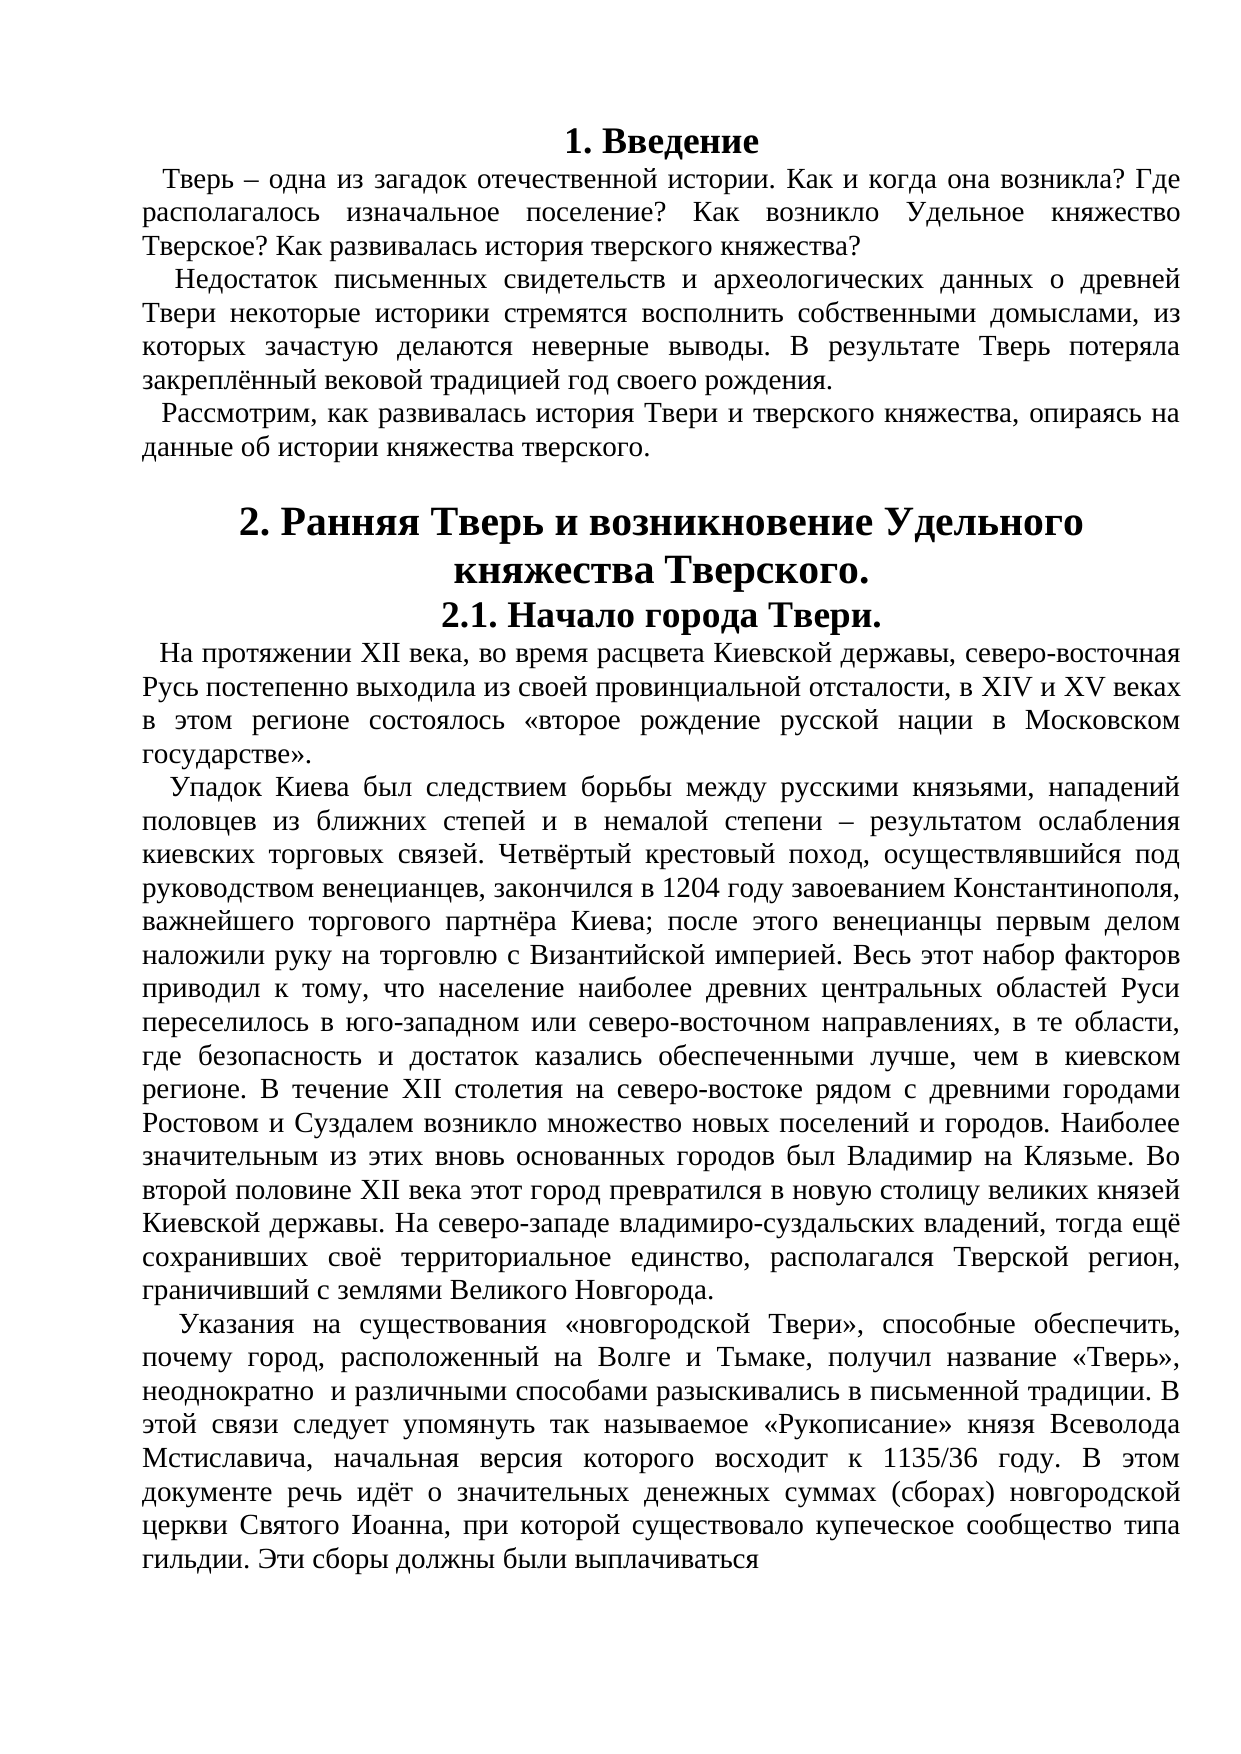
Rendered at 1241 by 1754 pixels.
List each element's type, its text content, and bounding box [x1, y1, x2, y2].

text 2.1. Начало города Твери. [142, 592, 1181, 635]
text Недостаток письменных свидетельств и археологических данных о древней Твери некоторые историки стремятся восполнить собственными домыслами, из которых зачастую делаются неверные выводы. В результате Тверь потеряла закреплённый вековой традицией год своего рождения. [142, 262, 1181, 396]
text Указания на существования «новгородской Твери», способные обеспечить, почему город, расположенный на Волге и Тьмаке, получил название «Тверь», неоднократно и различными способами разыскивались в письменной традиции. В этой связи следует упомянуть так называемое «Рукописание» князя Всеволода Мстиславича, начальная версия которого восходит к 1135/36 году. В этом документе речь идёт о значительных денежных суммах (сборах) новгородской церкви Святого Иоанна, при которой существовало купеческое сообщество типа гильдии. Эти сборы должны были выплачиваться [142, 1306, 1181, 1574]
text Упадок Киева был следствием борьбы между русскими князьями, нападений половцев из ближних степей и в немалой степени – результатом ослабления киевских торговых связей. Четвёртый крестовый поход, осуществлявшийся под руководством венецианцев, закончился в 1204 году завоеванием Константинополя, важнейшего торгового партнёра Киева; после этого венецианцы первым делом наложили руку на торговлю с Византийской империей. Весь этот набор факторов приводил к тому, что население наиболее древних центральных областей Руси переселилось в юго-западном или северо-восточном направлениях, в те области, где безопасность и достаток казались обеспеченными лучше, чем в киевском регионе. В течение XII столетия на северо-востоке рядом с древними городами Ростовом и Суздалем возникло множество новых поселений и городов. Наиболее значительным из этих вновь основанных городов был Владимир на Клязьме. Во второй половине XII века этот город превратился в новую столицу великих князей Киевской державы. На северо-западе владимиро-суздальских владений, тогда ещё сохранивших своё территориальное единство, располагался Тверской регион, граничивший с землями Великого Новгорода. [142, 769, 1181, 1306]
text Тверь – одна из загадок отечественной истории. Как и когда она возникла? Где располагалось изначальное поселение? Как возникло Удельное княжество Тверское? Как развивалась история тверского княжества? [142, 161, 1181, 262]
text 2. Ранняя Тверь и возникновение Удельного княжества Тверского. [142, 496, 1181, 592]
text На протяжении XII века, во время расцвета Киевской державы, северо-восточная Русь постепенно выходила из своей провинциальной отсталости, в XIV и XV веках в этом регионе состоялось «второе рождение русской нации в Московском государстве». [142, 635, 1181, 769]
text 1. Введение [142, 118, 1181, 161]
text Рассмотрим, как развивалась история Твери и тверского княжества, опираясь на данные об истории княжества тверского. [142, 396, 1181, 463]
